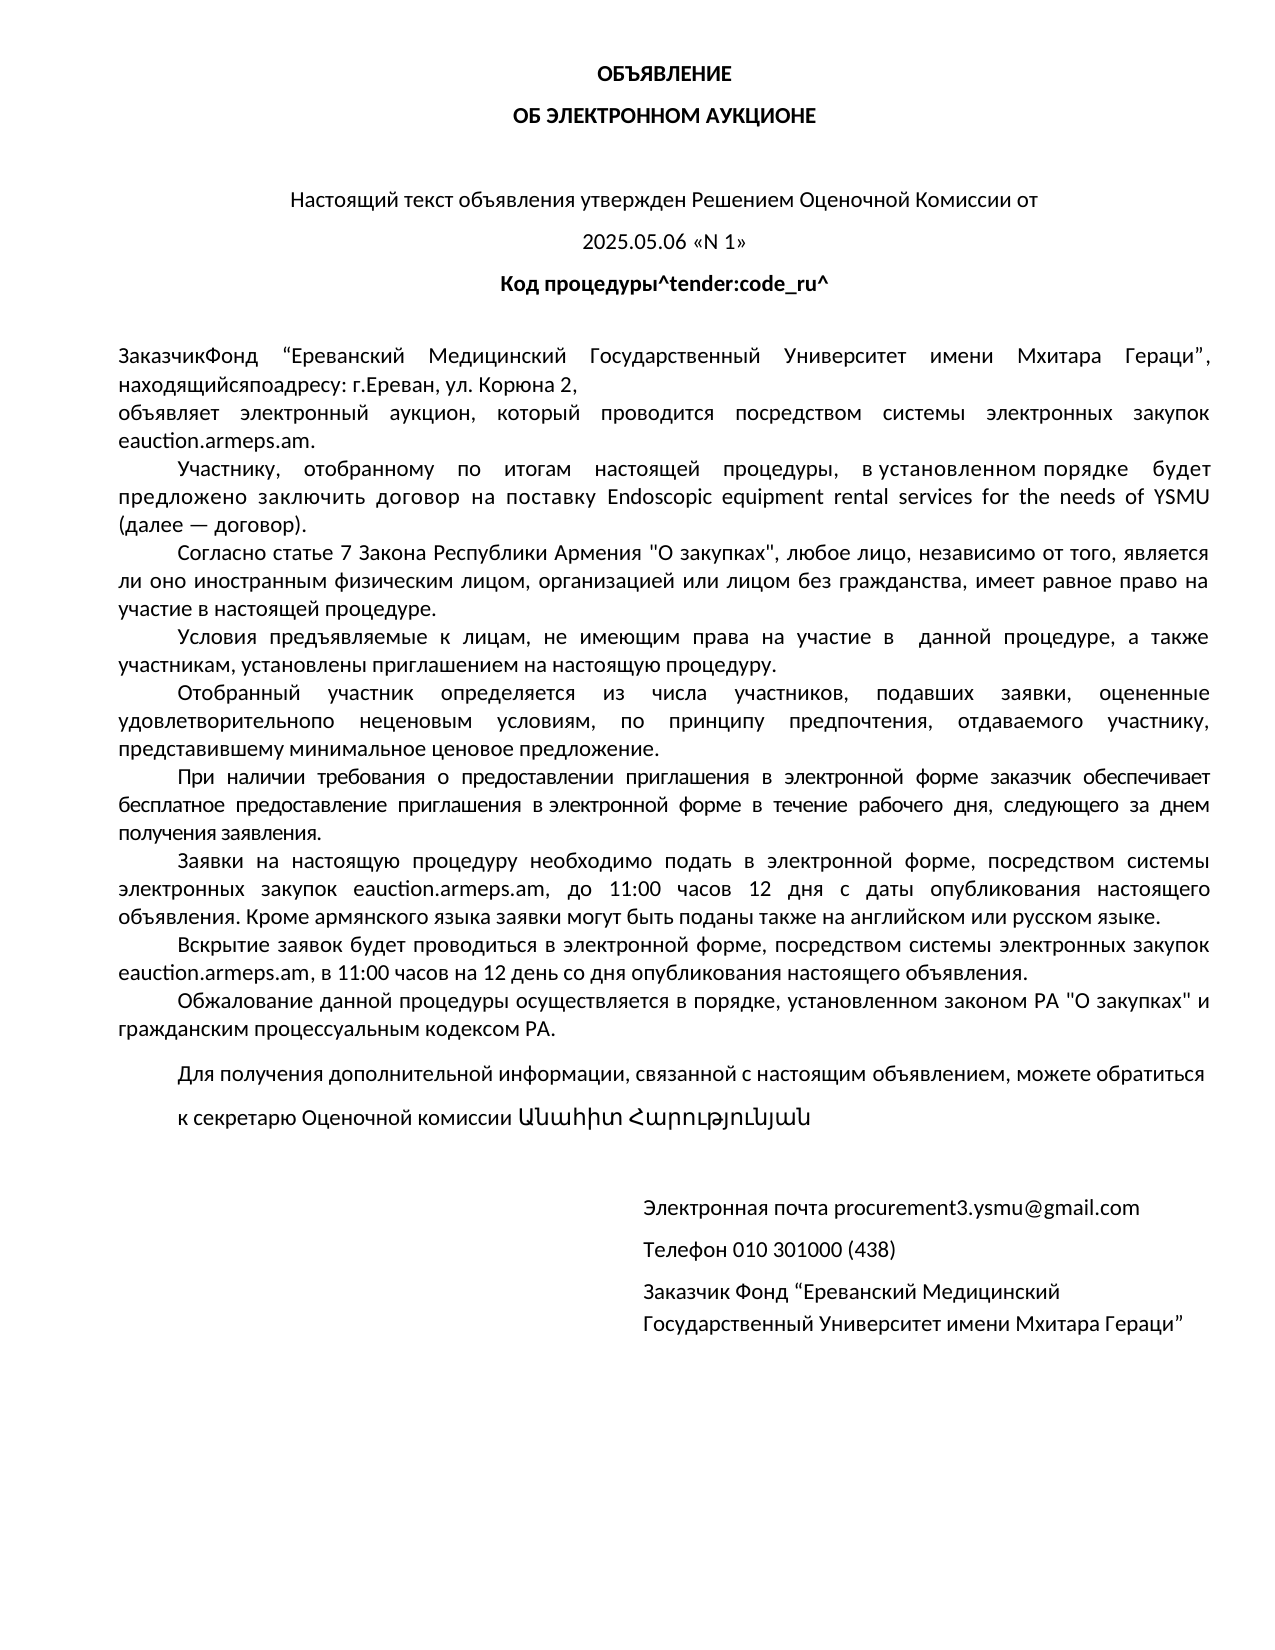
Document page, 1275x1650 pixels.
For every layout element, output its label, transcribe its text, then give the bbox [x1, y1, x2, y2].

text Участнику, отобранному по итогам настоящей процедуры, в установленном порядке будет предложено заключить договор на поставку Endoscopic equipment rental services for the needs of YSMU (далее — договор). [118, 454, 1211, 538]
text При наличии требования о предоставлении приглашения в электронной форме заказчик обеспечивает бесплатное предоставление приглашения в электронной форме в течение рабочего дня, следующего за днем получения заявления. [118, 762, 1211, 846]
text ОБ ЭЛЕКТРОННОМ АУКЦИОНЕ [118, 101, 1211, 129]
text Отобранный участник определяется из числа участников, подавших заявки, оцененные удовлетворительнопо неценовым условиям, по принципу предпочтения, отдаваемого участнику, представившему минимальное ценовое предложение. [118, 678, 1211, 762]
text Код процедуры^tender:code_ru^ [118, 269, 1211, 297]
text 2025.05.06 «N 1» [118, 227, 1211, 255]
text к секретарю Оценочной комиссии Անահիտ Հարությունյան [118, 1103, 1211, 1132]
text объявляет электронный аукцион, который проводится посредством системы электронных закупок eauction.armeps.am. [118, 398, 1211, 454]
text Для получения дополнительной информации, связанной с настоящим объявлением, можете обратиться [118, 1059, 1211, 1087]
text Заказчик Фонд “Ереванский Медицинский Государственный Университет имени Мхитара Гераци” [643, 1277, 1211, 1337]
text Согласно статье 7 Закона Республики Армения "О закупках", любое лицо, независимо от того, является ли оно иностранным физическим лицом, организацией или лицом без гражданства, имеет равное право на участие в настоящей процедуре. [118, 538, 1211, 622]
text Настоящий текст объявления утвержден Решением Оценочной Комиссии от [118, 185, 1211, 213]
text ЗаказчикФонд “Ереванский Медицинский Государственный Университет имени Мхитара Гераци”, находящийсяпоадресу: г.Ереван, ул. Корюна 2, [118, 342, 1211, 398]
text Заявки на настоящую процедуру необходимо подать в электронной форме, посредством системы электронных закупок eauction.armeps.am, до 11:00 часов 12 дня с даты опубликования настоящего объявления. Кроме армянского языка заявки могут быть поданы также на английском или русском языке. [118, 846, 1211, 930]
text Электронная почта procurement3.ysmu@gmail.com [643, 1193, 1211, 1221]
text Телефон 010 301000 (438) [643, 1235, 1211, 1263]
text Условия предъявляемые к лицам, не имеющим права на участие в данной процедуре, а также участникам, установлены приглашением на настоящую процедуру. [118, 622, 1211, 678]
text Вскрытие заявок будет проводиться в электронной форме, посредством системы электронных закупок eauction.armeps.am, в 11:00 часов на 12 день со дня опубликования настоящего объявления. [118, 930, 1211, 986]
text ОБЪЯВЛЕНИЕ [118, 59, 1211, 87]
text Обжалование данной процедуры осуществляется в порядке, установленном законом РА "О закупках" и гражданским процессуальным кодексом РА. [118, 986, 1211, 1042]
